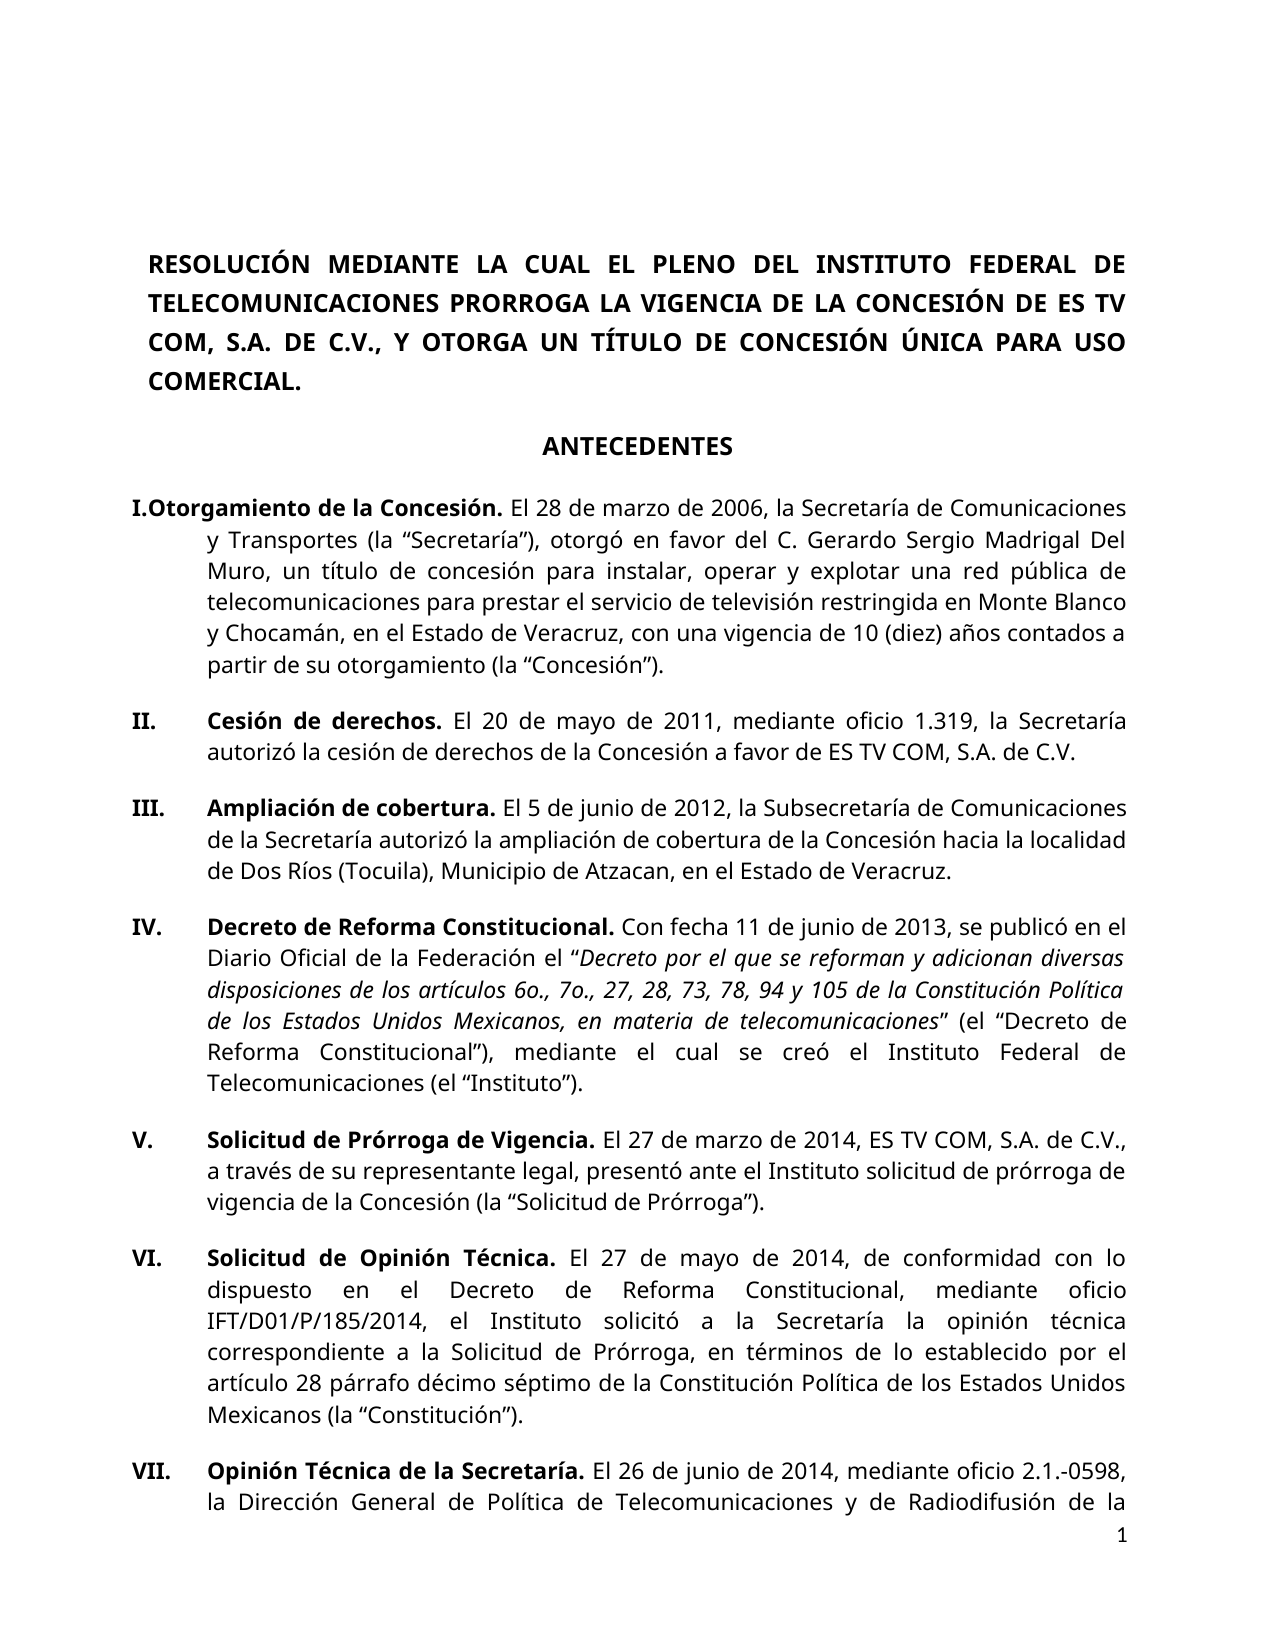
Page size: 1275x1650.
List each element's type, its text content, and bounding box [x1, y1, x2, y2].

list Solicitud de Prórroga de Vigencia. El 27 de marzo de 2014, ES TV COM, S.A. de C.V., a través de su representante legal, presentó ante el Instituto solicitud de prórroga de vigencia de la Concesión (la “Solicitud de Prórroga”). [132, 1124, 1127, 1217]
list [132, 1455, 1127, 1517]
list Decreto de Reforma Constitucional. Con fecha 11 de junio de 2013, se publicó en el Diario Oficial de la Federación el “Decreto por el que se reforman y adicionan diversas disposiciones de los artículos 6o., 7o., 27, 28, 73, 78, 94 y 105 de la Constitución Política de los Estados Unidos Mexicanos, en materia de telecomunicaciones” (el “Decreto de Reforma Constitucional”), mediante el cual se creó el Instituto Federal de Telecomunicaciones (el “Instituto”). [132, 911, 1127, 1099]
subtitle RESOLUCIÓN MEDIANTE LA CUAL EL PLENO DEL INSTITUTO FEDERAL DE TELECOMUNICACIONES PRORROGA LA VIGENCIA DE LA CONCESIÓN DE ES TV COM, S.A. DE C.V., Y OTORGA UN TÍTULO DE CONCESIÓN ÚNICA PARA USO COMERCIAL. [148, 247, 1127, 398]
list Ampliación de cobertura. El 5 de junio de 2012, la Subsecretaría de Comunicaciones de la Secretaría autorizó la ampliación de cobertura de la Concesión hacia la localidad de Dos Ríos (Tocuila), Municipio de Atzacan, en el Estado de Veracruz. [132, 792, 1127, 886]
list Solicitud de Opinión Técnica. El 27 de mayo de 2014, de conformidad con lo dispuesto en el Decreto de Reforma Constitucional, mediante oficio IFT/D01/P/185/2014, el Instituto solicitó a la Secretaría la opinión técnica correspondiente a la Solicitud de Prórroga, en términos de lo establecido por el artículo 28 párrafo décimo séptimo de la Constitución Política de los Estados Unidos Mexicanos (la “Constitución”). [132, 1242, 1127, 1430]
list Otorgamiento de la Concesión. El 28 de marzo de 2006, la Secretaría de Comunicaciones y Transportes (la “Secretaría”), otorgó en favor del C. Gerardo Sergio Madrigal Del Muro, un título de concesión para instalar, operar y explotar una red pública de telecomunicaciones para prestar el servicio de televisión restringida en Monte Blanco y Chocamán, en el Estado de Veracruz, con una vigencia de 10 (diez) años contados a partir de su otorgamiento (la “Concesión”). [132, 492, 1127, 680]
subtitle ANTECEDENTES [148, 428, 1127, 462]
list Cesión de derechos. El 20 de mayo de 2011, mediante oficio 1.319, la Secretaría autorizó la cesión de derechos de la Concesión a favor de ES TV COM, S.A. de C.V. [132, 705, 1127, 767]
